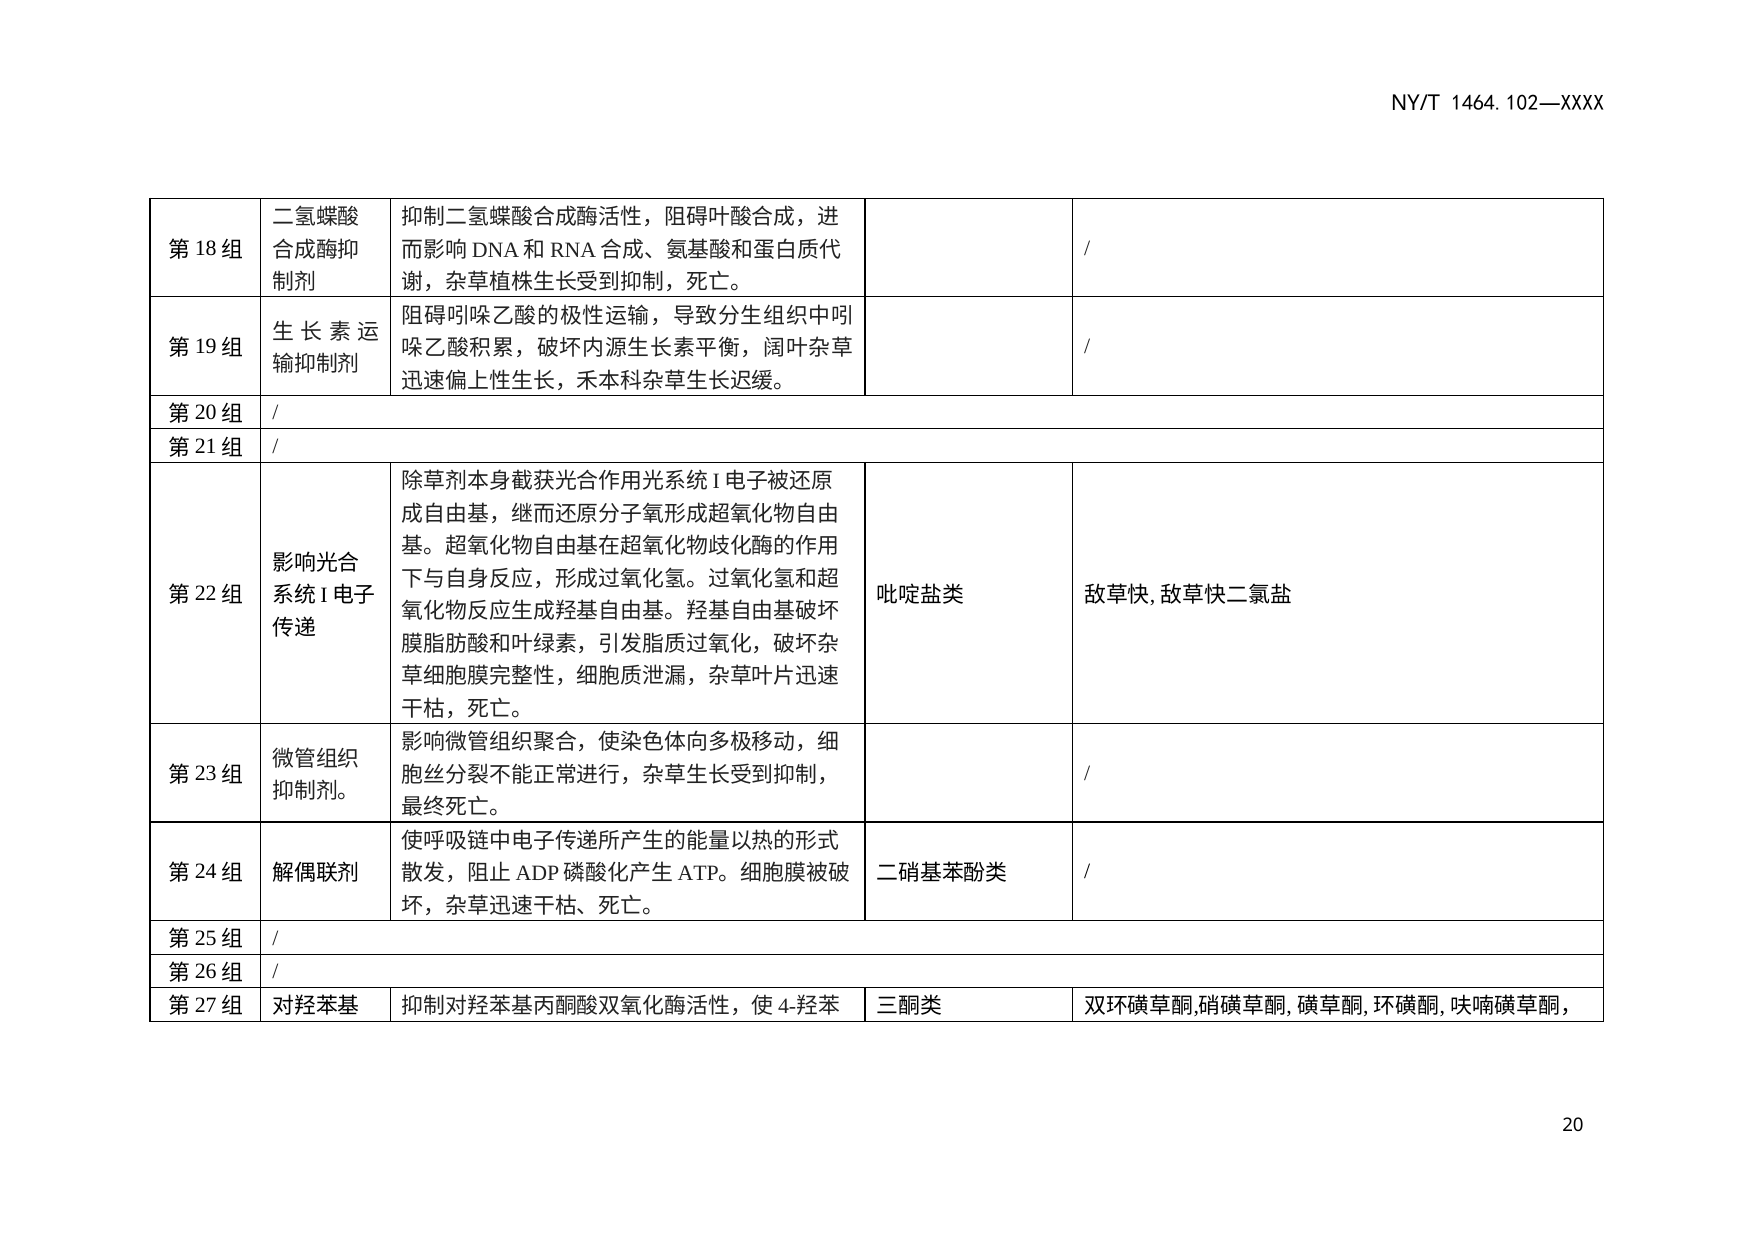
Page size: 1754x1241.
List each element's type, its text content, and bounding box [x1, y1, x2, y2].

table_cell 影响微管组织聚合，使染色体向多极移动，细胞丝分裂不能正常进行，杂草生长受到抑制，最终死亡。 [391, 724, 864, 821]
table_cell / [261, 921, 1603, 953]
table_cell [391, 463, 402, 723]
table_cell 第25组 [151, 921, 260, 953]
table_cell / [1073, 823, 1603, 920]
table_cell 阻碍吲哚乙酸的极性运输，导致分生组织中吲哚乙酸积累，破坏内源生长素平衡，阔叶杂草迅速偏上性生长，禾本科杂草生长迟缓。 [391, 297, 864, 395]
table_cell 第18组 [151, 199, 260, 296]
table_cell 第20组 [151, 396, 260, 428]
table_cell / [261, 396, 1603, 428]
table_cell 敌草快, 敌草快二氯盐 [1073, 463, 1603, 723]
table_cell 生长素运输抑制剂 [261, 297, 390, 395]
table_cell 第24组 [151, 823, 260, 920]
table_cell 第19组 [151, 297, 260, 395]
table_cell 第27组 [151, 988, 260, 1021]
table_cell / [1073, 199, 1603, 296]
table_cell 三酮类 [866, 988, 1072, 1021]
table_cell 解偶联剂 [261, 823, 390, 920]
table_cell 对羟苯基丙酮酸双氧化酶抑制剂 [261, 988, 390, 1021]
table_cell [866, 724, 1072, 821]
table_cell 第23组 [151, 724, 260, 821]
table_cell 抑制二氢蝶酸合成酶活性，阻碍叶酸合成，进而影响DNA和RNA合成、氨基酸和蛋白质代谢，杂草植株生长受到抑制，死亡。 [391, 199, 864, 296]
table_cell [1073, 988, 1603, 1021]
table_cell / [1073, 724, 1603, 821]
table_cell / [261, 955, 1603, 987]
table_cell 第21组 [151, 429, 260, 462]
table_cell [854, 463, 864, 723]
table_cell [866, 199, 1072, 296]
table_cell 吡啶盐类 [866, 463, 1072, 723]
table_cell 二氢蝶酸合成酶抑制剂 [261, 199, 390, 296]
table_cell 第26组 [151, 955, 260, 987]
table_cell 使呼吸链中电子传递所产生的能量以热的形式散发，阻止ADP磷酸化产生ATP。细胞膜被破坏，杂草迅速干枯、死亡。 [391, 823, 864, 920]
table_cell / [1073, 297, 1603, 395]
table_cell 二硝基苯酚类 [866, 823, 1072, 920]
table_cell 微管组织抑制剂。 [261, 724, 390, 821]
table_cell / [261, 429, 1603, 462]
table_cell 影响光合系统I电子传递 [261, 463, 390, 723]
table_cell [391, 988, 864, 1021]
table_cell [866, 297, 1072, 395]
table_cell 第22组 [151, 463, 260, 723]
